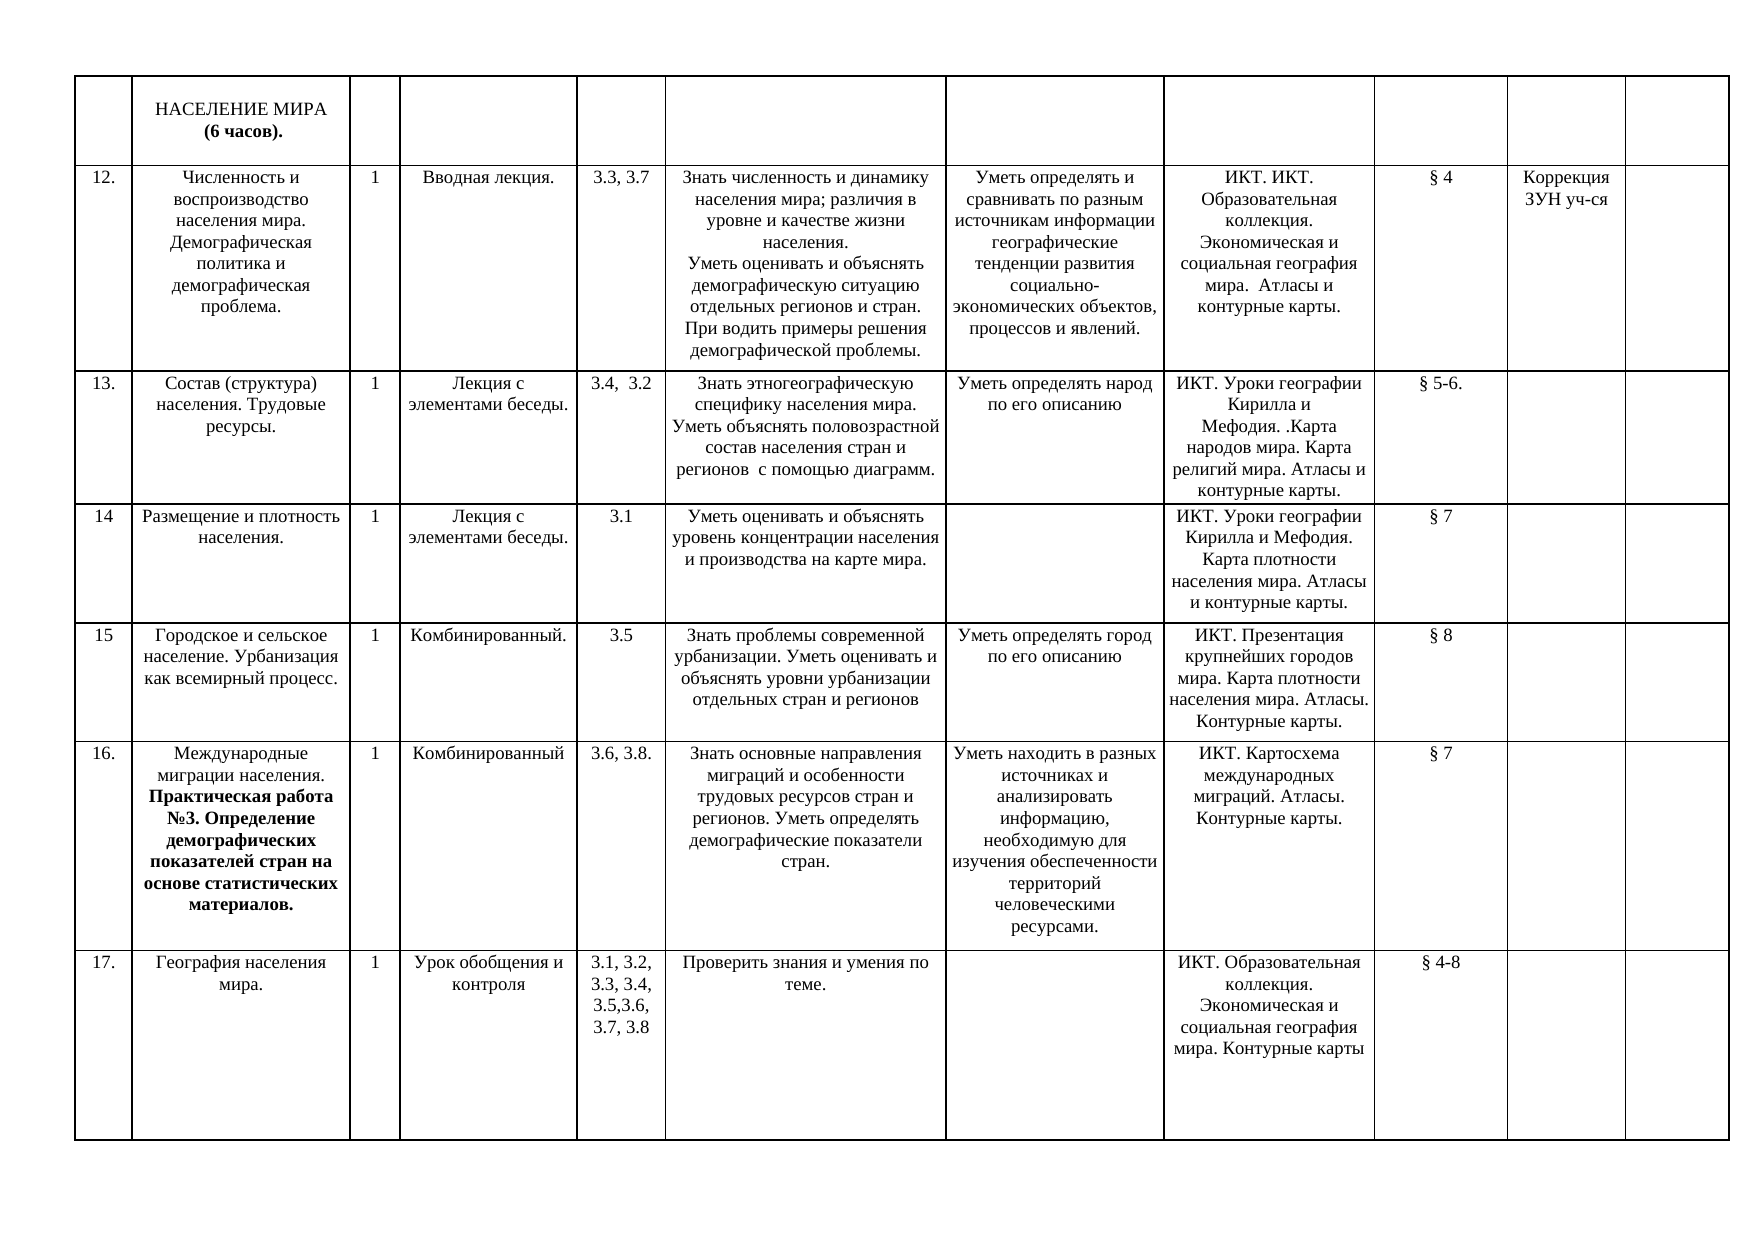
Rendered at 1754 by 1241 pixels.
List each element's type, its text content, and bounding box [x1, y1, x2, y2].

table_cell Международные миграции населения. Практическая работа №3. Определение демографических показателей стран на основе статистических материалов. [133, 742, 349, 949]
table_cell 17. [76, 951, 131, 1139]
table_cell 3.3, 3.7 [578, 166, 665, 370]
table_cell § 8 [1375, 624, 1507, 741]
table_cell Уметь определять город по его описанию [947, 624, 1163, 741]
table_cell [947, 77, 1163, 164]
table_cell [1508, 372, 1625, 503]
table_cell 13. [76, 372, 131, 503]
table_cell [1508, 951, 1625, 1139]
table_cell [1626, 951, 1728, 1139]
table_cell География населения мира. [133, 951, 349, 1139]
table_cell 3.4, 3.2 [578, 372, 665, 503]
table_cell НАСЕЛЕНИЕ МИРА (6 часов). [133, 77, 349, 164]
table_cell 3.1, 3.2, 3.3, 3.4, 3.5,3.6, 3.7, 3.8 [578, 951, 665, 1139]
table_cell 3.5 [578, 624, 665, 741]
table_cell Проверить знания и умения по теме. [666, 951, 945, 1139]
table_cell Состав (структура) населения. Трудовые ресурсы. [133, 372, 349, 503]
table_cell [578, 77, 665, 164]
table_cell [1508, 77, 1625, 164]
table_cell ИКТ. Презентация крупнейших городов мира. Карта плотности населения мира. Атласы. Контурные карты. [1165, 624, 1374, 741]
table_cell [401, 77, 576, 164]
table_cell [351, 77, 399, 164]
table_cell § 5-6. [1375, 372, 1507, 503]
table_cell [666, 77, 945, 164]
table_cell 1 [351, 742, 399, 949]
table_cell Комбинированный. [401, 624, 576, 741]
table_cell § 4-8 [1375, 951, 1507, 1139]
table_cell Знать проблемы современной урбанизации. Уметь оценивать и объяснять уровни урбанизации отдельных стран и регионов [666, 624, 945, 741]
table_cell [1626, 505, 1728, 622]
table_cell Лекция с элементами беседы. [401, 372, 576, 503]
table_cell [1508, 505, 1625, 622]
table_cell [947, 505, 1163, 622]
table_cell § 7 [1375, 505, 1507, 622]
table_cell [76, 77, 131, 164]
table_cell 3.6, 3.8. [578, 742, 665, 949]
table_cell [1626, 166, 1728, 370]
table_cell 14 [76, 505, 131, 622]
table_cell [947, 951, 1163, 1139]
table_cell 12. [76, 166, 131, 370]
table_cell 1 [351, 166, 399, 370]
table_cell Лекция с элементами беседы. [401, 505, 576, 622]
table_cell 1 [351, 951, 399, 1139]
table_cell [1626, 742, 1728, 949]
table_cell [1626, 372, 1728, 503]
table_cell Коррекция ЗУН уч-ся [1508, 166, 1625, 370]
table_cell [1626, 624, 1728, 741]
table_cell ИКТ. ИКТ. Образовательная коллекция. Экономическая и социальная география мира. Атласы и контурные карты. [1165, 166, 1374, 370]
table_cell 15 [76, 624, 131, 741]
table_cell 1 [351, 505, 399, 622]
table_cell [1626, 77, 1728, 164]
table_cell 16. [76, 742, 131, 949]
table_cell Численность и воспроизводство населения мира. Демографическая политика и демографическая проблема. [133, 166, 349, 370]
table_cell Урок обобщения и контроля [401, 951, 576, 1139]
table_cell 1 [351, 624, 399, 741]
table_cell ИКТ. Образовательная коллекция. Экономическая и социальная география мира. Контурные карты [1165, 951, 1374, 1139]
table_cell Уметь определять и сравнивать по разным источникам информации географические тенденции развития социально-экономических объектов, процессов и явлений. [947, 166, 1163, 370]
table_cell Размещение и плотность населения. [133, 505, 349, 622]
table_cell Знать численность и динамику населения мира; различия в уровне и качестве жизни населения. Уметь оценивать и объяснять демографическую ситуацию отдельных регионов и стран. При водить примеры решения демографической проблемы. [666, 166, 945, 370]
table_cell [1165, 77, 1374, 164]
table_cell Городское и сельское население. Урбанизация как всемирный процесс. [133, 624, 349, 741]
table_cell 3.1 [578, 505, 665, 622]
table_cell [1375, 77, 1507, 164]
table_cell Комбинированный [401, 742, 576, 949]
table_cell ИКТ. Уроки географии Кирилла и Мефодия. .Карта народов мира. Карта религий мира. Атласы и контурные карты. [1165, 372, 1374, 503]
table_cell § 7 [1375, 742, 1507, 949]
table_cell § 4 [1375, 166, 1507, 370]
table_cell Уметь оценивать и объяснять уровень концентрации населения и производства на карте мира. [666, 505, 945, 622]
table_cell 1 [351, 372, 399, 503]
table_cell [1508, 624, 1625, 741]
table_cell Знать основные направления миграций и особенности трудовых ресурсов стран и регионов. Уметь определять демографические показатели стран. [666, 742, 945, 949]
table_cell ИКТ. Уроки географии Кирилла и Мефодия. Карта плотности населения мира. Атласы и контурные карты. [1165, 505, 1374, 622]
table_cell ИКТ. Картосхема международных миграций. Атласы. Контурные карты. [1165, 742, 1374, 949]
table_cell Вводная лекция. [401, 166, 576, 370]
table_cell Уметь находить в разных источниках и анализировать информацию, необходимую для изучения обеспеченности территорий человеческими ресурсами. [947, 742, 1163, 949]
table_cell Уметь определять народ по его описанию [947, 372, 1163, 503]
table_cell [1508, 742, 1625, 949]
table_cell Знать этногеографическую специфику населения мира. Уметь объяснять половозрастной состав населения стран и регионов с помощью диаграмм. [666, 372, 945, 503]
